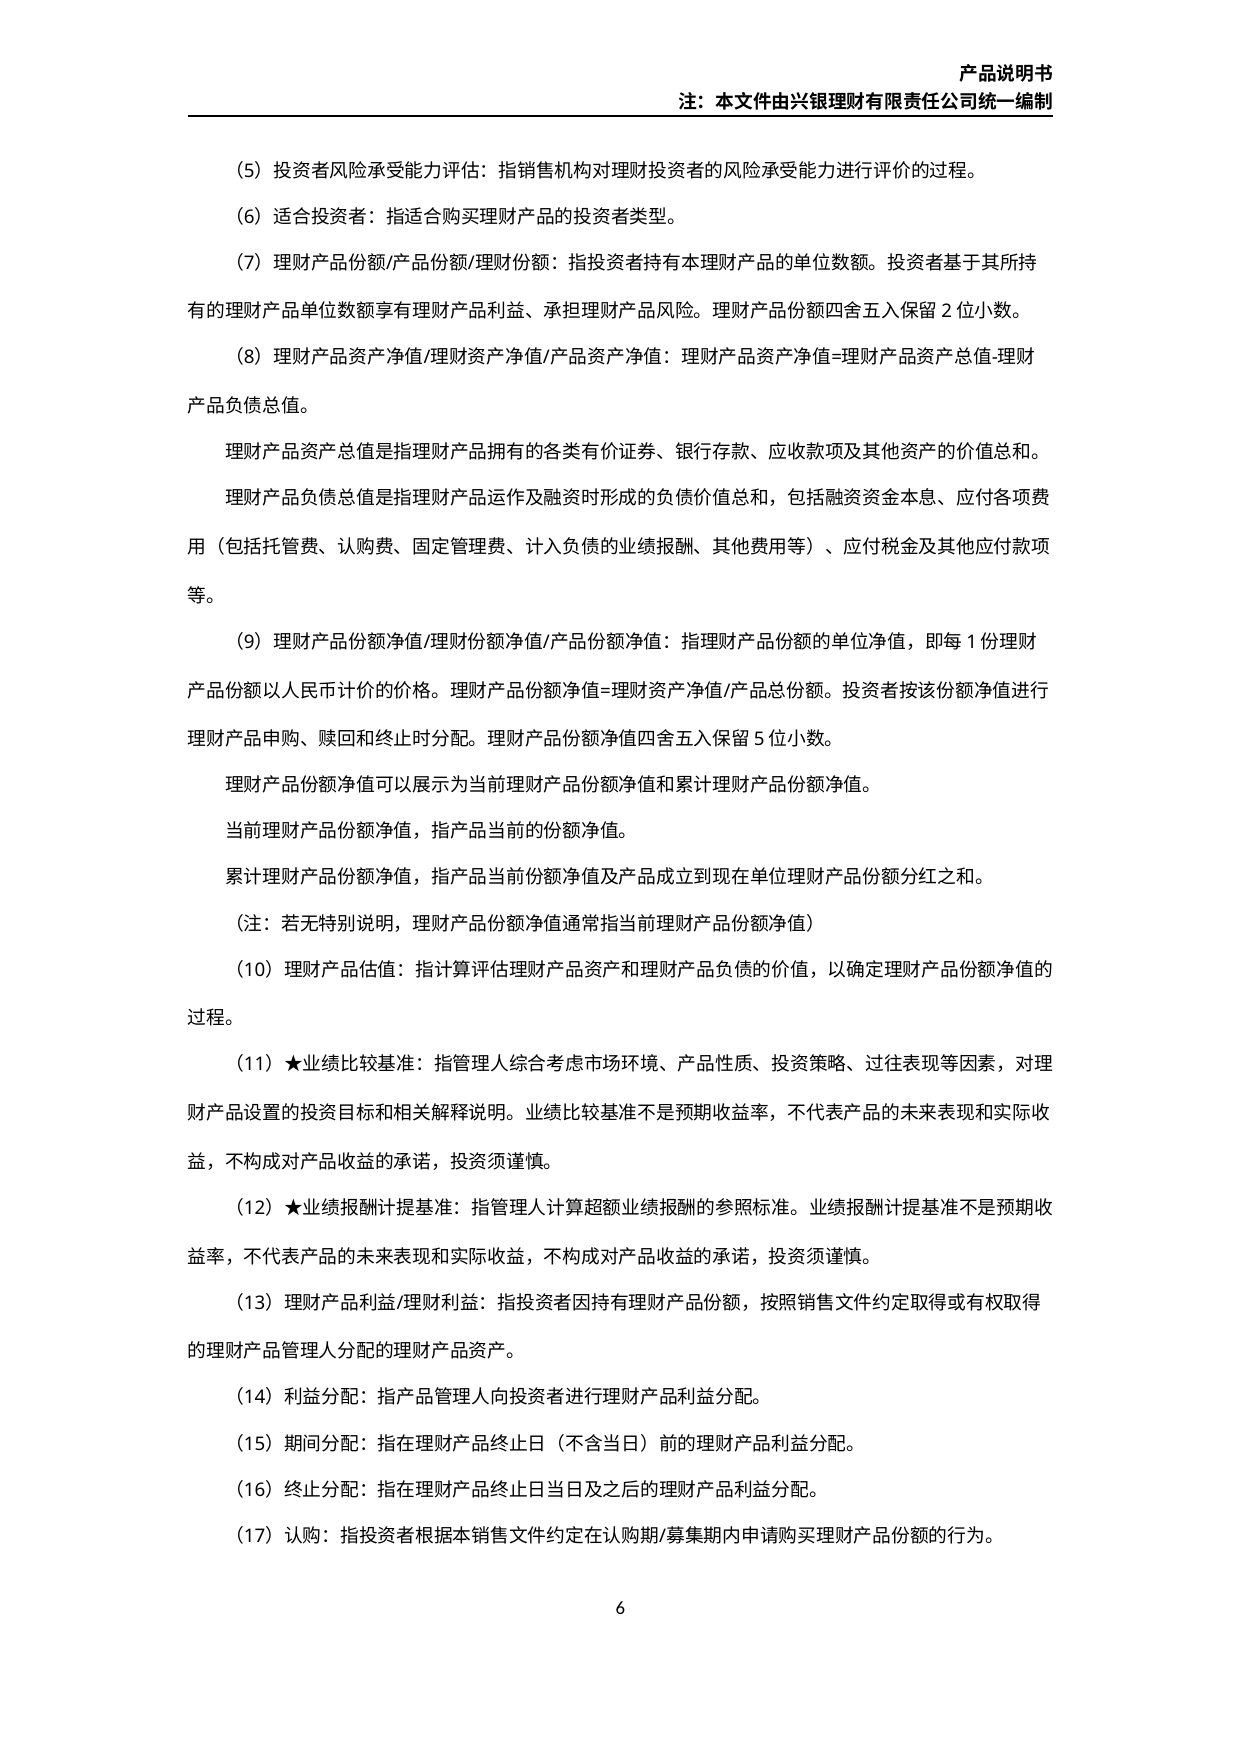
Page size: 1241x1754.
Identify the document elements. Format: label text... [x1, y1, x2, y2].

text （13）理财产品利益/理财利益：指投资者因持有理财产品份额，按照销售文件约定取得或有权取得的理财产品管理人分配的理财产品资产。 [187, 1285, 1053, 1366]
text （9）理财产品份额净值/理财份额净值/产品份额净值：指理财产品份额的单位净值，即每1份理财产品份额以人民币计价的价格。理财产品份额净值=理财资产净值/产品总份额。投资者按该份额净值进行理财产品申购、赎回和终止时分配。理财产品份额净值四舍五入保留5位小数。 [187, 624, 1053, 754]
text （15）期间分配：指在理财产品终止日（不含当日）前的理财产品利益分配。 [187, 1426, 1053, 1458]
text （5）投资者风险承受能力评估：指销售机构对理财投资者的风险承受能力进行评价的过程。 [187, 153, 1053, 185]
text （11）★业绩比较基准：指管理人综合考虑市场环境、产品性质、投资策略、过往表现等因素，对理财产品设置的投资目标和相关解释说明。业绩比较基准不是预期收益率，不代表产品的未来表现和实际收益，不构成对产品收益的承诺，投资须谨慎。 [187, 1046, 1053, 1176]
text （14）利益分配：指产品管理人向投资者进行理财产品利益分配。 [187, 1379, 1053, 1412]
text （8）理财产品资产净值/理财资产净值/产品资产净值：理财产品资产净值=理财产品资产总值-理财产品负债总值。 [187, 339, 1053, 421]
text （17）认购：指投资者根据本销售文件约定在认购期/募集期内申请购买理财产品份额的行为。 [187, 1518, 1053, 1550]
text （10）理财产品估值：指计算评估理财产品资产和理财产品负债的价值，以确定理财产品份额净值的过程。 [187, 952, 1053, 1033]
text 理财产品资产总值是指理财产品拥有的各类有价证券、银行存款、应收款项及其他资产的价值总和。 [187, 434, 1053, 467]
text （6）适合投资者：指适合购买理财产品的投资者类型。 [187, 199, 1053, 231]
text 当前理财产品份额净值，指产品当前的份额净值。 [187, 813, 1053, 846]
text 理财产品负债总值是指理财产品运作及融资时形成的负债价值总和，包括融资资金本息、应付各项费用（包括托管费、认购费、固定管理费、计入负债的业绩报酬、其他费用等）、应付税金及其他应付款项等。 [187, 480, 1053, 610]
text （注：若无特别说明，理财产品份额净值通常指当前理财产品份额净值） [187, 906, 1053, 938]
text （16）终止分配：指在理财产品终止日当日及之后的理财产品利益分配。 [187, 1472, 1053, 1504]
text 理财产品份额净值可以展示为当前理财产品份额净值和累计理财产品份额净值。 [187, 767, 1053, 800]
text （7）理财产品份额/产品份额/理财份额：指投资者持有本理财产品的单位数额。投资者基于其所持有的理财产品单位数额享有理财产品利益、承担理财产品风险。理财产品份额四舍五入保留2位小数。 [187, 245, 1053, 326]
text 累计理财产品份额净值，指产品当前份额净值及产品成立到现在单位理财产品份额分红之和。 [187, 859, 1053, 892]
text （12）★业绩报酬计提基准：指管理人计算超额业绩报酬的参照标准。业绩报酬计提基准不是预期收益率，不代表产品的未来表现和实际收益，不构成对产品收益的承诺，投资须谨慎。 [187, 1190, 1053, 1271]
